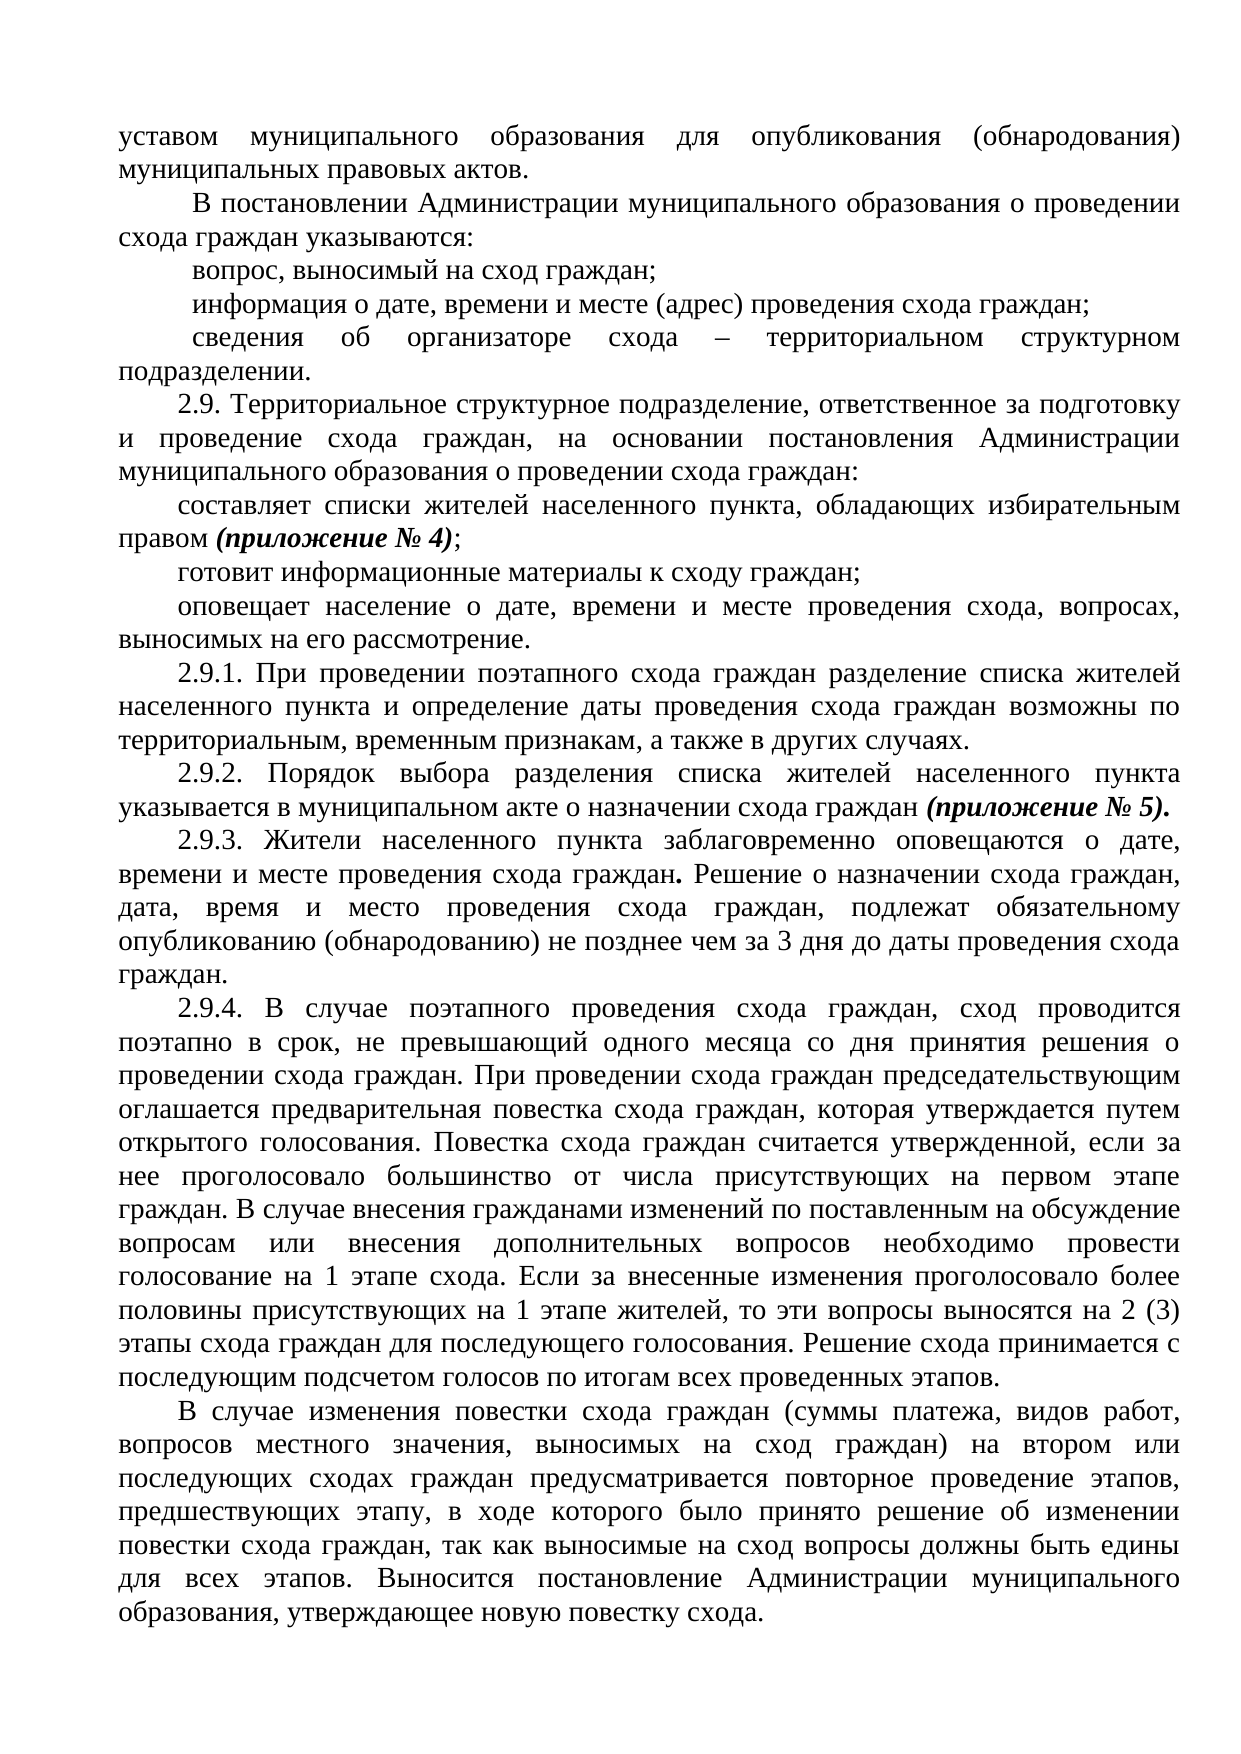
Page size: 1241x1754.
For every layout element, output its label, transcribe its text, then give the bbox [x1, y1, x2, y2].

text 2.9.3. Жители населенного пункта заблаговременно оповещаются о дате, времени и месте проведения схода граждан. Решение о назначении схода граждан, дата, время и место проведения схода граждан, подлежат обязательному опубликованию (обнародованию) не позднее чем за 3 дня до даты проведения схода граждан. [118, 822, 1181, 990]
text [118, 118, 1181, 185]
text 2.9.4. В случае поэтапного проведения схода граждан, сход проводится поэтапно в срок, не превышающий одного месяца со дня принятия решения о проведении схода граждан. При проведении схода граждан председательствующим оглашается предварительная повестка схода граждан, которая утверждается путем открытого голосования. Повестка схода граждан считается утвержденной, если за нее проголосовало большинство от числа присутствующих на первом этапе граждан. В случае внесения гражданами изменений по поставленным на обсуждение вопросам или внесения дополнительных вопросов необходимо провести голосование на 1 этапе схода. Если за внесенные изменения проголосовало более половины присутствующих на 1 этапе жителей, то эти вопросы выносятся на 2 (3) этапы схода граждан для последующего голосования. Решение схода принимается с последующим подсчетом голосов по итогам всех проведенных этапов. [118, 990, 1181, 1393]
text 2.9.2. Порядок выбора разделения списка жителей населенного пункта указывается в муниципальном акте о назначении схода граждан (приложение № 5). [118, 755, 1181, 822]
text В постановлении Администрации муниципального образования о проведении схода граждан указываются: [118, 185, 1181, 252]
text вопрос, выносимый на сход граждан; [118, 252, 1181, 286]
text информация о дате, времени и месте (адрес) проведения схода граждан; [118, 286, 1181, 319]
text готовит информационные материалы к сходу граждан; [118, 554, 1181, 588]
text оповещает население о дате, времени и месте проведения схода, вопросах, выносимых на его рассмотрение. [118, 588, 1181, 655]
text составляет списки жителей населенного пункта, обладающих избирательным правом (приложение № 4); [118, 487, 1181, 554]
text 2.9.1. При проведении поэтапного схода граждан разделение списка жителей населенного пункта и определение даты проведения схода граждан возможны по территориальным, временным признакам, а также в других случаях. [118, 655, 1181, 755]
text В случае изменения повестки схода граждан (суммы платежа, видов работ, вопросов местного значения, выносимых на сход граждан) на втором или последующих сходах граждан предусматривается повторное проведение этапов, предшествующих этапу, в ходе которого было принято решение об изменении повестки схода граждан, так как выносимые на сход вопросы должны быть едины для всех этапов. Выносится постановление Администрации муниципального образования, утверждающее новую повестку схода. [118, 1393, 1181, 1627]
text 2.9. Территориальное структурное подразделение, ответственное за подготовку и проведение схода граждан, на основании постановления Администрации муниципального образования о проведении схода граждан: [118, 386, 1181, 487]
text сведения об организаторе схода – территориальном структурном подразделении. [118, 319, 1181, 386]
